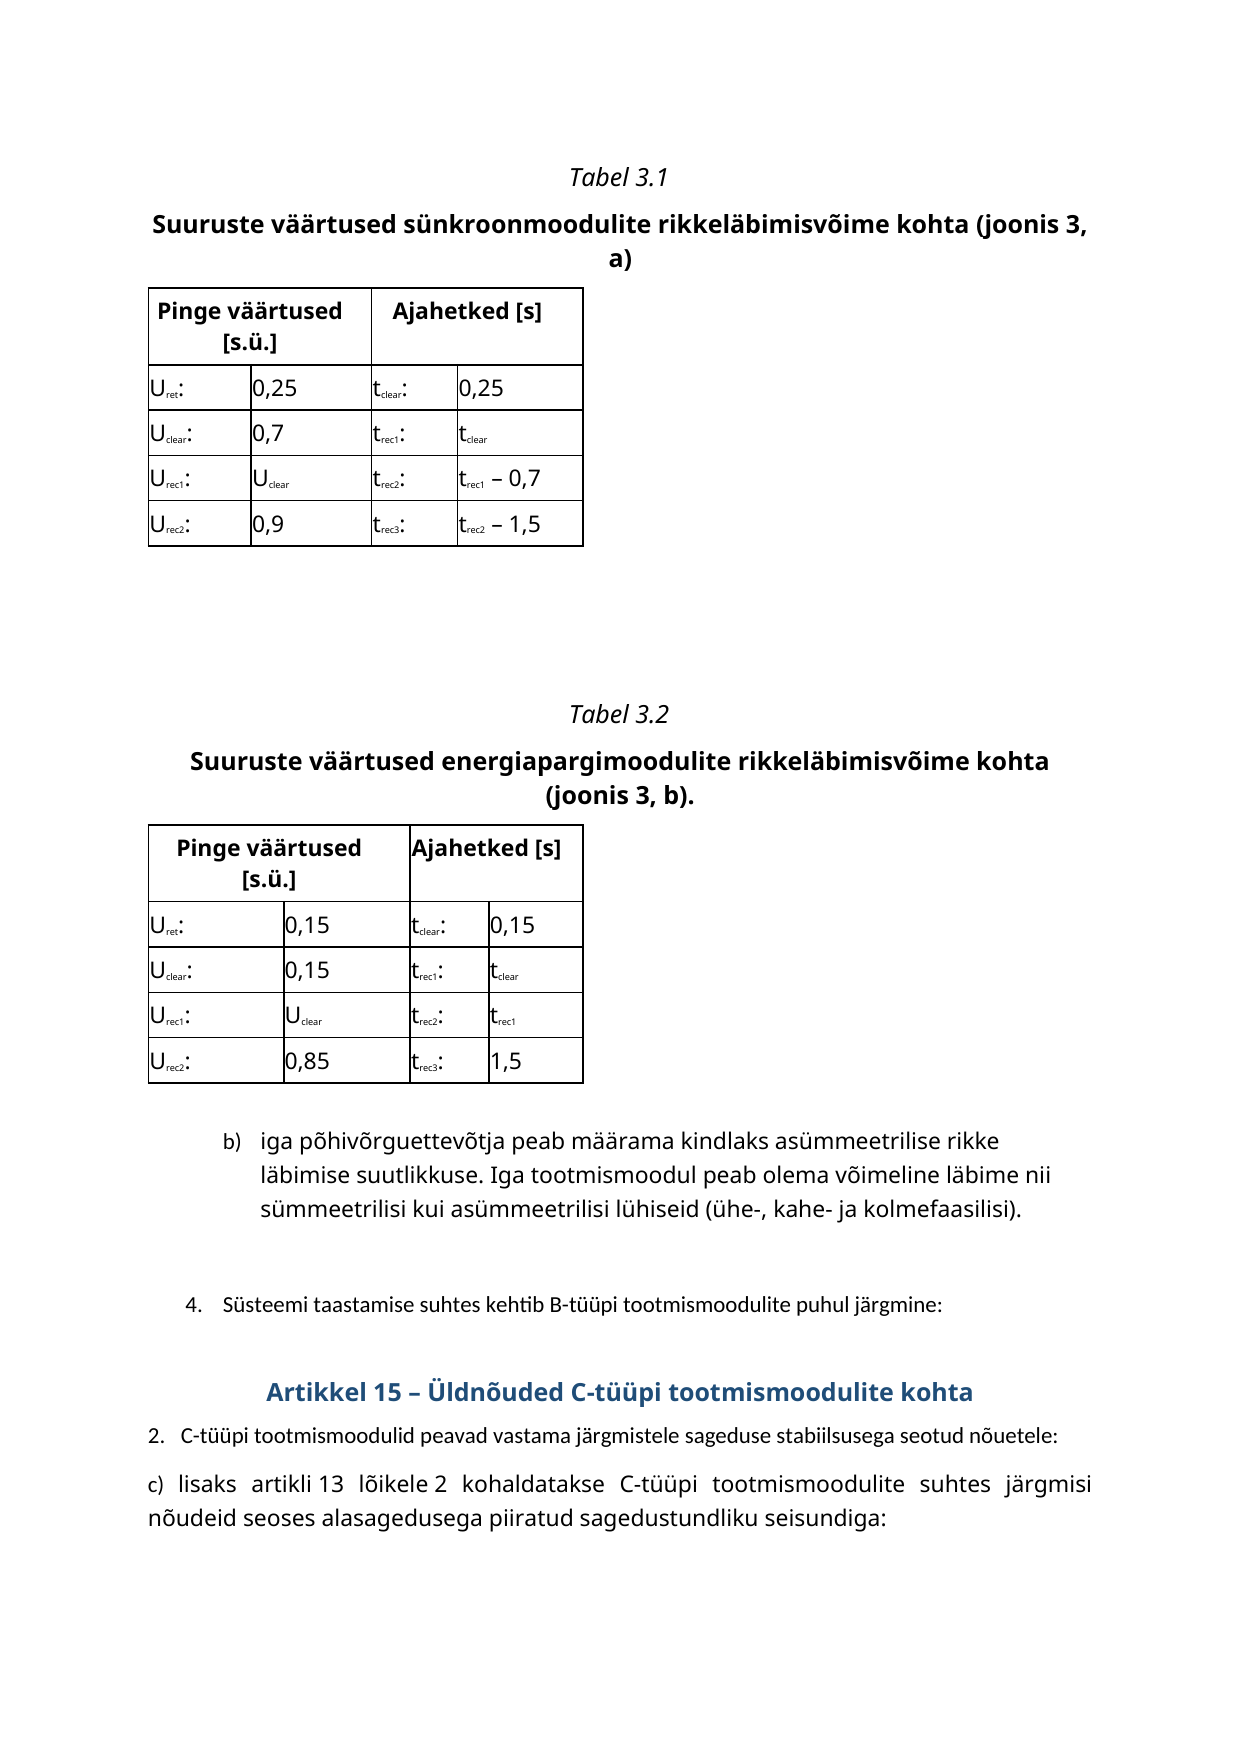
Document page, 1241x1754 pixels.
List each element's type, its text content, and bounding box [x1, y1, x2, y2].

table_cell trec1 [490, 993, 582, 1037]
text Suuruste väärtused energiapargimoodulite rikkeläbimisvõime kohta (joonis 3, b). [148, 744, 1093, 812]
text Tabel 3.1 [148, 160, 1093, 194]
table_cell tclear [490, 948, 582, 991]
subtitle Artikkel 15 – Üldnõuded C-tüüpi tootmismoodulite kohta [148, 1375, 1093, 1409]
table_cell 0,7 [252, 411, 371, 454]
table_cell Urec1: [149, 456, 250, 500]
table_header Ajahetked [s] [372, 289, 582, 364]
table_cell 0,15 [285, 902, 409, 946]
table_header Ajahetked [s] [411, 826, 582, 901]
table_cell trec3: [411, 1038, 488, 1082]
table_cell trec2: [372, 456, 457, 500]
table_cell trec1: [372, 411, 457, 454]
table_cell 0,25 [458, 366, 582, 409]
table_cell trec2: [411, 993, 488, 1037]
table_cell tclear: [372, 366, 457, 409]
table_header Pinge väärtused [s.ü.] [149, 289, 371, 364]
table_cell 0,9 [252, 501, 371, 545]
table_cell 0,15 [285, 948, 409, 991]
table_cell Urec1: [149, 993, 283, 1037]
table_cell trec1 – 0,7 [458, 456, 582, 500]
table_cell trec2 – 1,5 [458, 501, 582, 545]
text c) lisaks artikli 13 lõikele 2 kohaldatakse C-tüüpi tootmismoodulite suhtes järgmisi nõudeid seoses alasagedusega piiratud sagedustundliku seisundiga: [148, 1468, 1093, 1533]
table_cell 0,15 [490, 902, 582, 946]
table_cell 0,25 [252, 366, 371, 409]
table_cell trec3: [372, 501, 457, 545]
table_cell Uret: [149, 902, 283, 946]
table_cell trec1: [411, 948, 488, 991]
table_cell 1,5 [490, 1038, 582, 1082]
table_header Pinge väärtused [s.ü.] [149, 826, 409, 901]
table_cell Urec2: [149, 501, 250, 545]
list Süsteemi taastamise suhtes kehtib B-tüüpi tootmismoodulite puhul järgmine: [185, 1290, 1093, 1318]
table_cell Uclear: [149, 411, 250, 454]
text 2. C-tüüpi tootmismoodulid peavad vastama järgmistele sageduse stabiilsusega seotud nõuetele: [148, 1421, 1093, 1449]
table_cell Uret: [149, 366, 250, 409]
list iga põhivõrguettevõtja peab määrama kindlaks asümmeetrilise rikke läbimise suutlikkuse. Iga tootmismoodul peab olema võimeline läbime nii sümmeetrilisi kui asümmeetrilisi lühiseid (ühe-, kahe- ja kolmefaasilisi). [223, 1125, 1093, 1224]
table_cell Uclear [285, 993, 409, 1037]
table_cell Urec2: [149, 1038, 283, 1082]
text Suuruste väärtused sünkroonmoodulite rikkeläbimisvõime kohta (joonis 3, a) [148, 207, 1093, 275]
table_cell 0,85 [285, 1038, 409, 1082]
table_cell Uclear: [149, 948, 283, 991]
table_cell Uclear [252, 456, 371, 500]
table_cell tclear [458, 411, 582, 454]
text Tabel 3.2 [148, 697, 1093, 731]
table_cell tclear: [411, 902, 488, 946]
